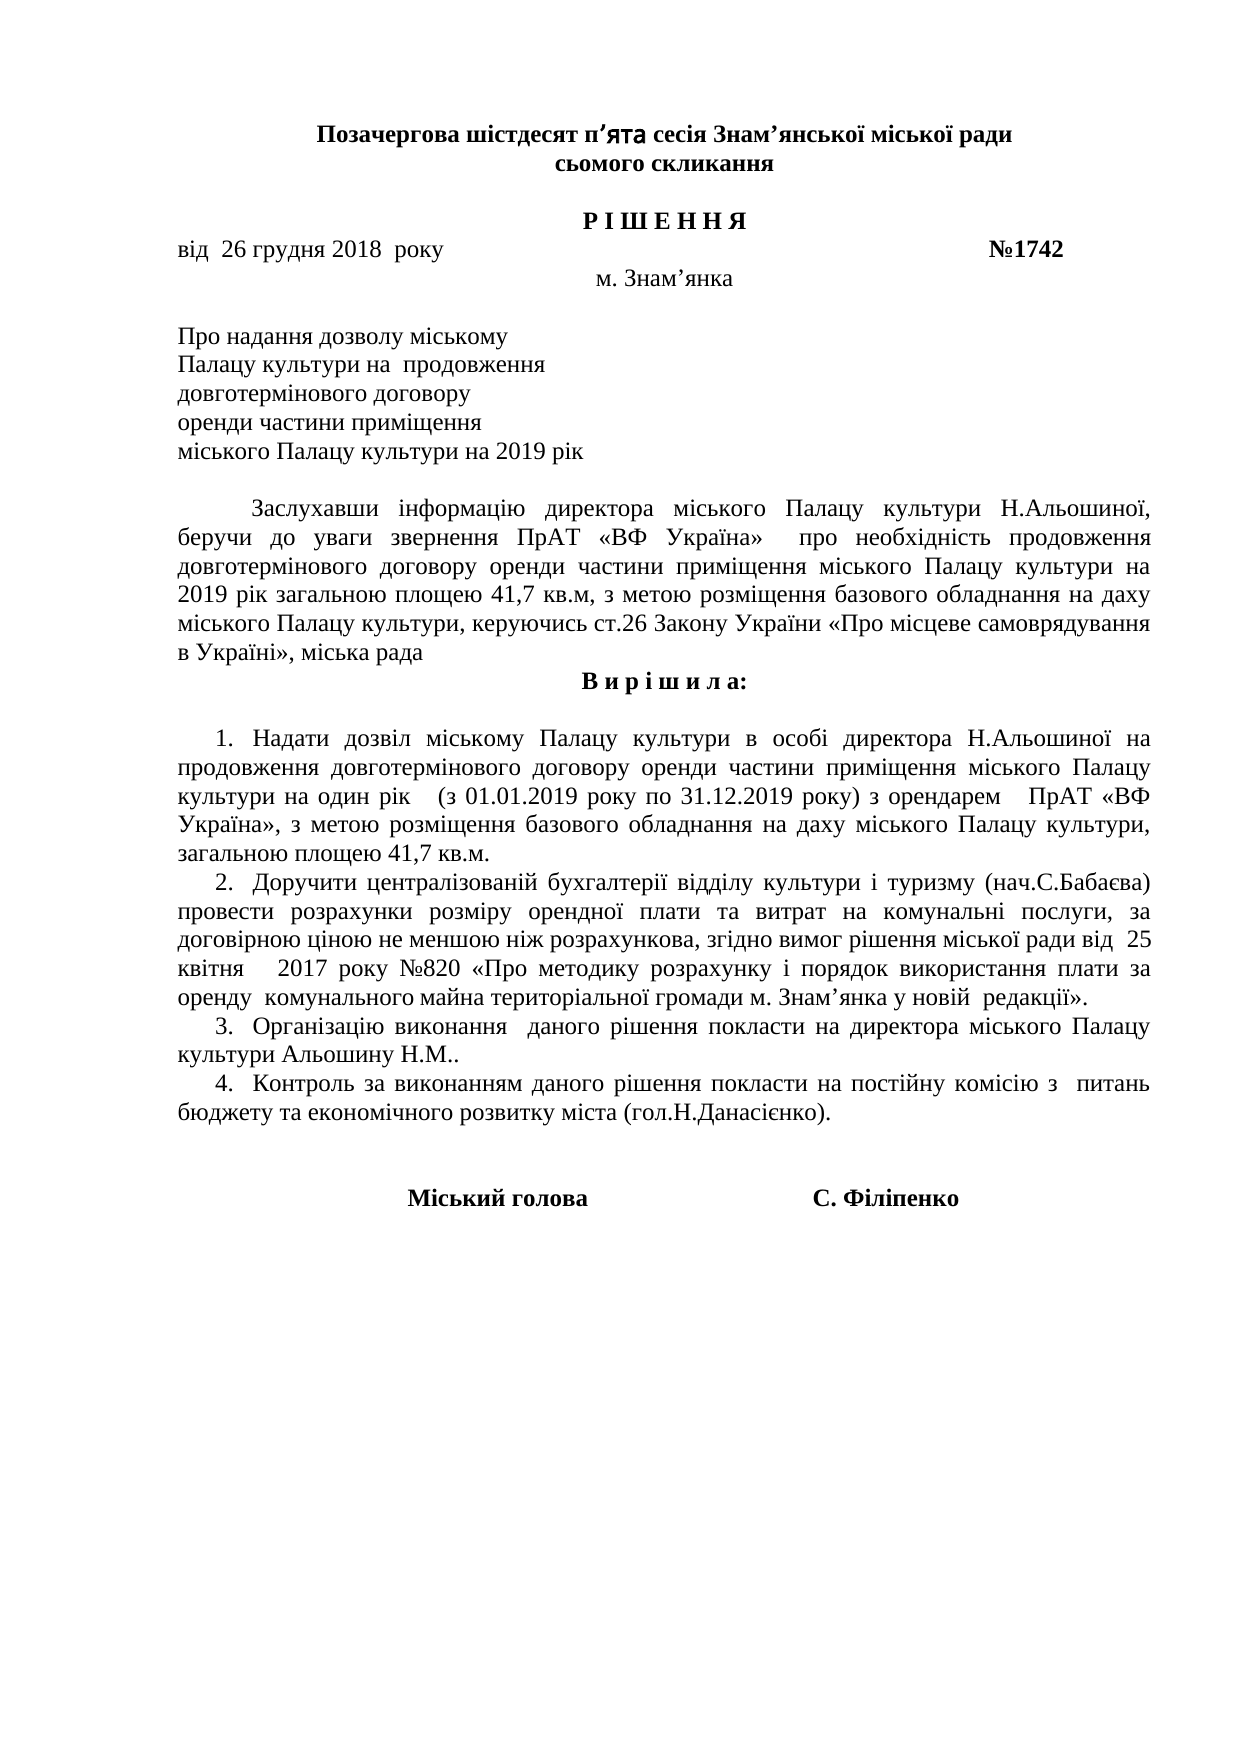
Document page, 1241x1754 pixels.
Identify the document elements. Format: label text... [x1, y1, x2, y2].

text м. Знам’янка [177, 263, 1152, 292]
text міського Палацу культури на 2019 рік [177, 436, 1152, 464]
list Контроль за виконанням даного рішення покласти на постійну комісію з питань бюджету та економічного розвитку міста (гол.Н.Данасієнко). [177, 1068, 1152, 1126]
text оренди частини приміщення [177, 407, 1152, 436]
list Доручити централізованій бухгалтерії відділу культури і туризму (нач.С.Бабаєва) провести розрахунки розміру орендної плати та витрат на комунальні послуги, за договірною ціною не меншою ніж розрахункова, згідно вимог рішення міської ради від 25 квітня 2017 року №820 «Про методику розрахунку і порядок використання плати за оренду комунального майна територіальної громади м. Знам’янка у новій редакції». [177, 867, 1152, 1011]
text Палацу культури на продовження [177, 349, 1152, 378]
text довготермінового договору [177, 378, 1152, 407]
text Р І Ш Е Н Н Я [177, 206, 1152, 234]
text від 26 грудня 2018 року №1742 [177, 234, 1152, 263]
text Про надання дозволу міському [177, 321, 1152, 349]
text Позачергова шістдесят п’ята сесія Знам’янської міської ради [177, 118, 1152, 148]
text В и р і ш и л а: [177, 666, 1152, 694]
text Заслухавши інформацію директора міського Палацу культури Н.Альошиної, беручи до уваги звернення ПрАТ «ВФ Україна» про необхідність продовження довготермінового договору оренди частини приміщення міського Палацу культури на 2019 рік загальною площею 41,7 кв.м, з метою розміщення базового обладнання на даху міського Палацу культури, керуючись ст.26 Закону України «Про місцеве самоврядування в Україні», міська рада [177, 493, 1152, 666]
text сьомого скликання [177, 148, 1152, 177]
list Організацію виконання даного рішення покласти на директора міського Палацу культури Альошину Н.М.. [177, 1011, 1152, 1068]
text Міський голова C. Філіпенко [215, 1183, 1152, 1212]
list Надати дозвіл міському Палацу культури в особі директора Н.Альошиної на продовження довготермінового договору оренди частини приміщення міського Палацу культури на один рік (з 01.01.2019 року по 31.12.2019 року) з орендарем ПрАТ «ВФ Україна», з метою розміщення базового обладнання на даху міського Палацу культури, загальною площею 41,7 кв.м. [177, 723, 1152, 867]
